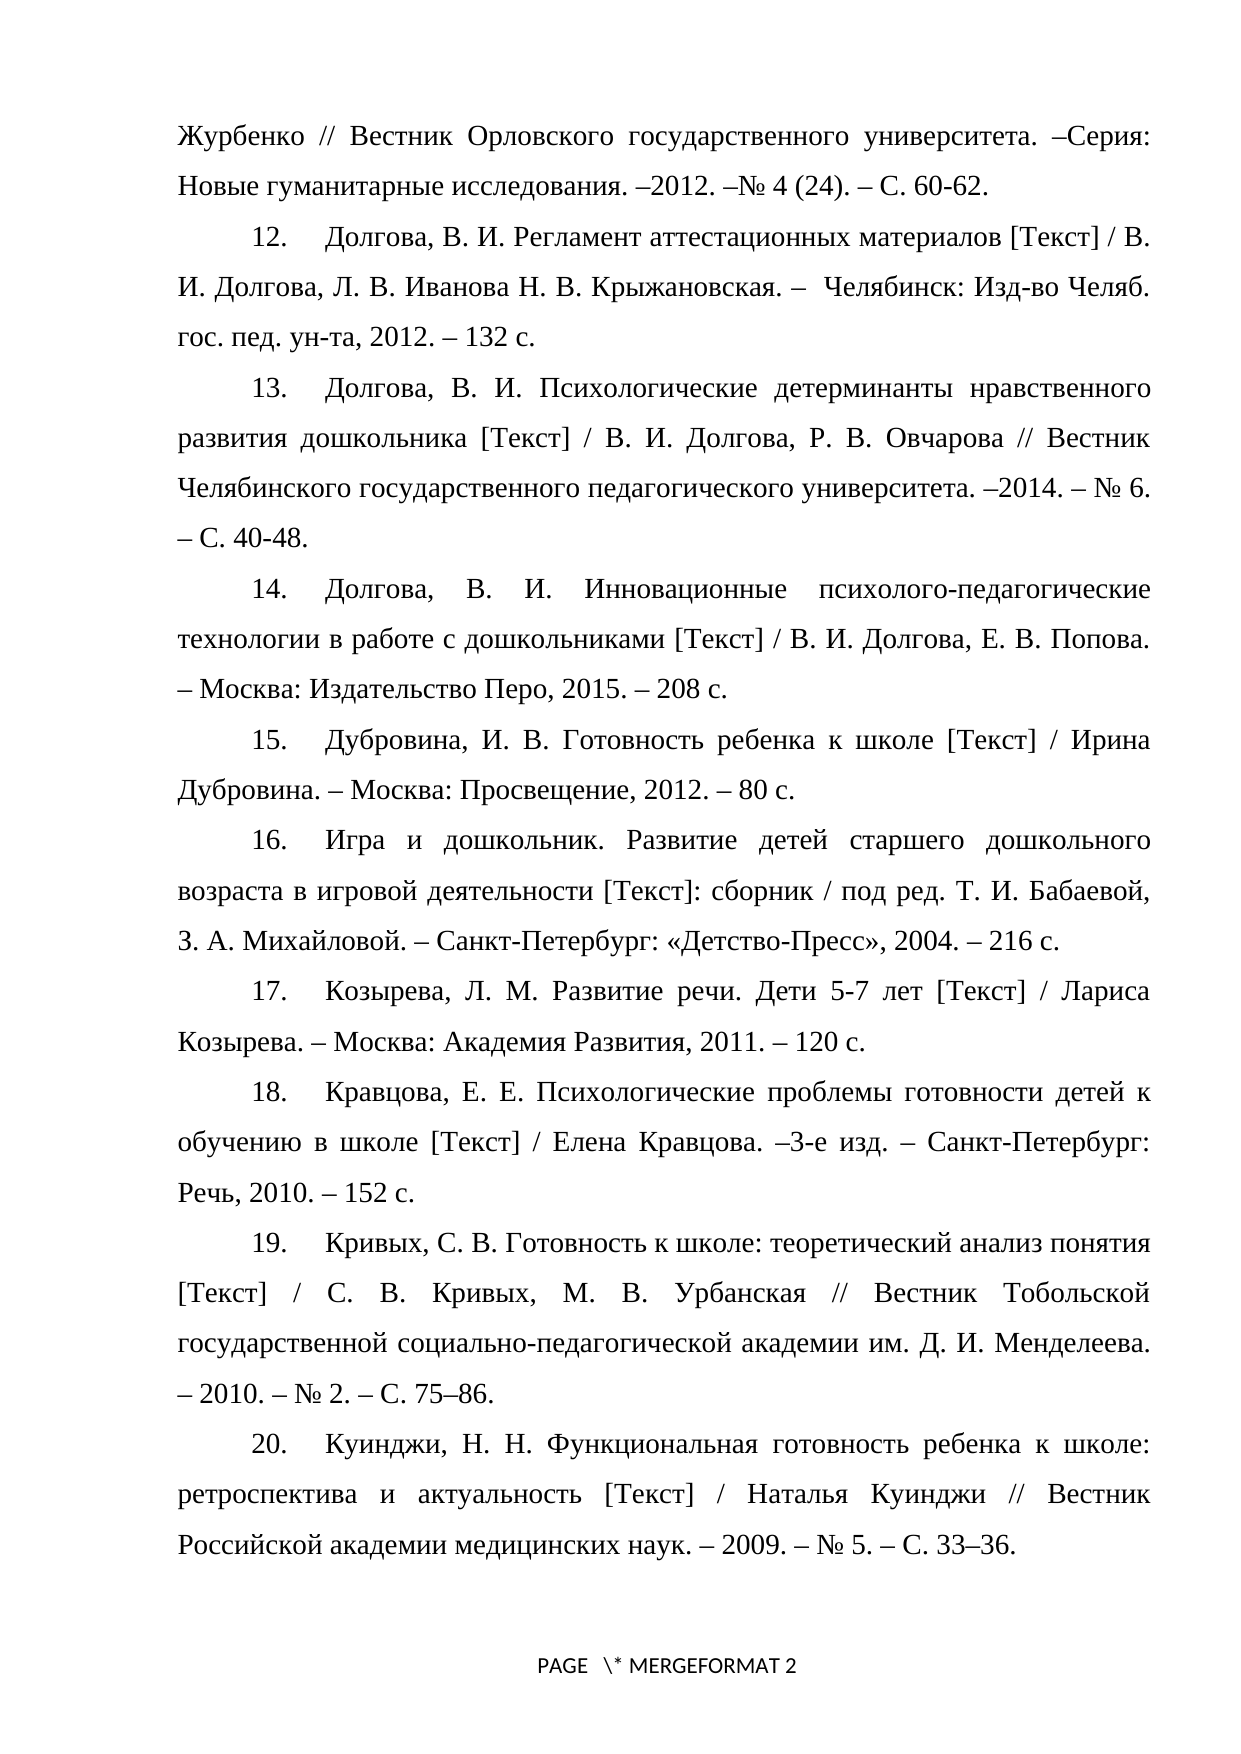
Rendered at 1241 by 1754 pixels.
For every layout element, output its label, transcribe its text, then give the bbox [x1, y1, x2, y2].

list Долгова, В. И. Инновационные психолого-педагогические технологии в работе с дошкольниками [Текст] / В. И. Долгова, Е. В. Попова. – Москва: Издательство Перо, 2015. – 208 с. [177, 571, 1152, 705]
list Кривых, С. В. Готовность к школе: теоретический анализ понятия [Текст] / С. В. Кривых, М. В. Урбанская // Вестник Тобольской государственной социально-педагогической академии им. Д. И. Менделеева. – 2010. – № 2. – С. 75–86. [177, 1225, 1152, 1409]
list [177, 118, 1152, 202]
list Игра и дошкольник. Развитие детей старшего дошкольного возраста в игровой деятельности [Текст]: сборник / под ред. Т. И. Бабаевой, З. А. Михайловой. – Санкт-Петербург: «Детство-Пресс», 2004. – 216 с. [177, 822, 1152, 957]
list Дубровина, И. В. Готовность ребенка к школе [Текст] / Ирина Дубровина. – Москва: Просвещение, 2012. – 80 с. [177, 722, 1152, 806]
list Долгова, В. И. Регламент аттестационных материалов [Текст] / В. И. Долгова, Л. В. Иванова Н. В. Крыжановская. – Челябинск: Изд-во Челяб. гос. пед. ун-та, 2012. – 132 с. [177, 219, 1152, 353]
list Кравцова, Е. Е. Психологические проблемы готовности детей к обучению в школе [Текст] / Елена Кравцова. –3-е изд. – Санкт-Петербург: Речь, 2010. – 152 с. [177, 1074, 1152, 1208]
list Куинджи, Н. Н. Функциональная готовность ребенка к школе: ретроспектива и актуальность [Текст] / Наталья Куинджи // Вестник Российской академии медицинских наук. – 2009. – № 5. – С. 33–36. [177, 1426, 1152, 1560]
list Долгова, В. И. Психологические детерминанты нравственного развития дошкольника [Текст] / В. И. Долгова, Р. В. Овчарова // Вестник Челябинского государственного педагогического университета. –2014. – № 6. – С. 40-48. [177, 370, 1152, 554]
list Козырева, Л. М. Развитие речи. Дети 5-7 лет [Текст] / Лариса Козырева. – Москва: Академия Развития, 2011. – 120 с. [177, 973, 1152, 1057]
